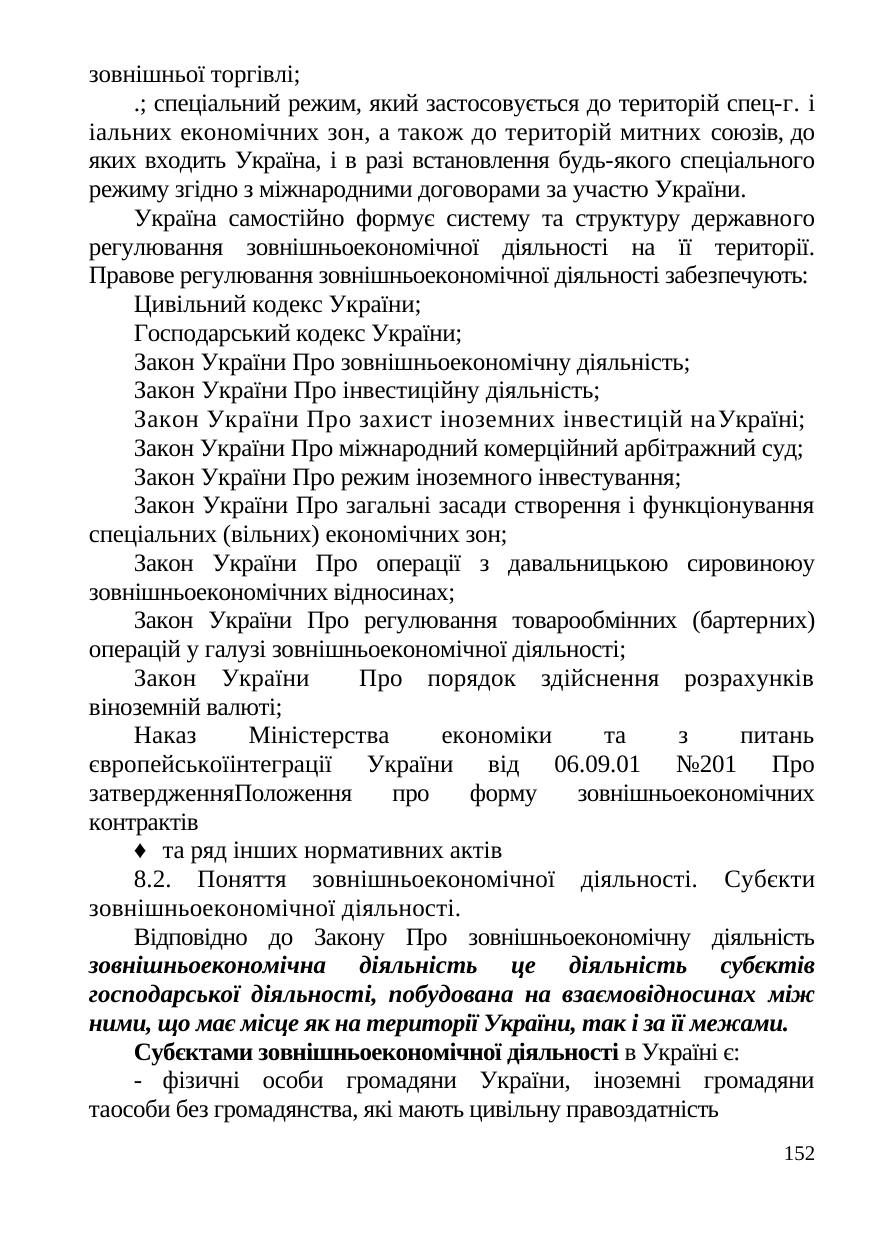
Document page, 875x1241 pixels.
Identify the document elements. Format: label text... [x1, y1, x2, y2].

text Закон України Про міжнародний комерційний арбітражний суд; [89, 433, 815, 462]
text Наказ Міністерства економіки та з питань європейськоїінтеграції України від 06.09.01 №201 Про затвердженняПоложення про форму зовнішньоекономічних контрактів [89, 720, 815, 835]
text Закон України Про режим іноземного інвестування; [89, 462, 815, 490]
text Закон України Про захист іноземних інвестицій наУкраїні; [89, 404, 815, 433]
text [89, 59, 815, 88]
text Закон України Про загальні засади створення і функціонування спеціальних (вільних) економічних зон; [89, 490, 815, 548]
text - фізичні особи громадяни України, іноземні громадяни таособи без громадянства, які мають цивільну правоздатність [89, 1065, 815, 1123]
text Закон України Про інвестиційну діяльність; [89, 375, 815, 404]
text Закон України Про регулювання товарообмінних (бартерних) операцій у галузі зовнішньоекономічної діяльності; [89, 605, 815, 663]
text Цивільний кодекс України; [89, 289, 815, 318]
text Закон України Про порядок здійснення розрахунків віноземній валюті; [89, 663, 815, 720]
text 8.2. Поняття зовнішньоекономічної діяльності. Субєкти зовнішньоекономічної діяльності. [89, 864, 815, 922]
text Закон України Про операції з давальницькою сировиноюу зовнішньоекономічних відносинах; [89, 548, 815, 605]
text .; спеціальний режим, який застосовується до територій спец-г. і іальних економічних зон, а також до територій митних союзів, до яких входить Україна, і в разі встановлення будь-якого спеціального режиму згідно з міжнародними договорами за участю України. [89, 88, 815, 203]
text Субєктами зовнішньоекономічної діяльності в Україні є: [89, 1037, 815, 1065]
text ♦ та ряд інших нормативних актів [89, 835, 815, 864]
text Господарський кодекс України; [89, 318, 815, 347]
text Україна самостійно формує систему та структуру державного регулювання зовнішньоекономічної діяльності на її території. Правове регулювання зовнішньоекономічної діяльності забезпечують: [89, 203, 815, 289]
text Закон України Про зовнішньоекономічну діяльність; [89, 347, 815, 375]
text Відповідно до Закону Про зовнішньоекономічну діяльність зовнішньоекономічна діяльність це діяльність субєктів господарської діяльності, побудована на взаємовідносинах між ними, що має місце як на території України, так і за її межами. [89, 922, 815, 1037]
